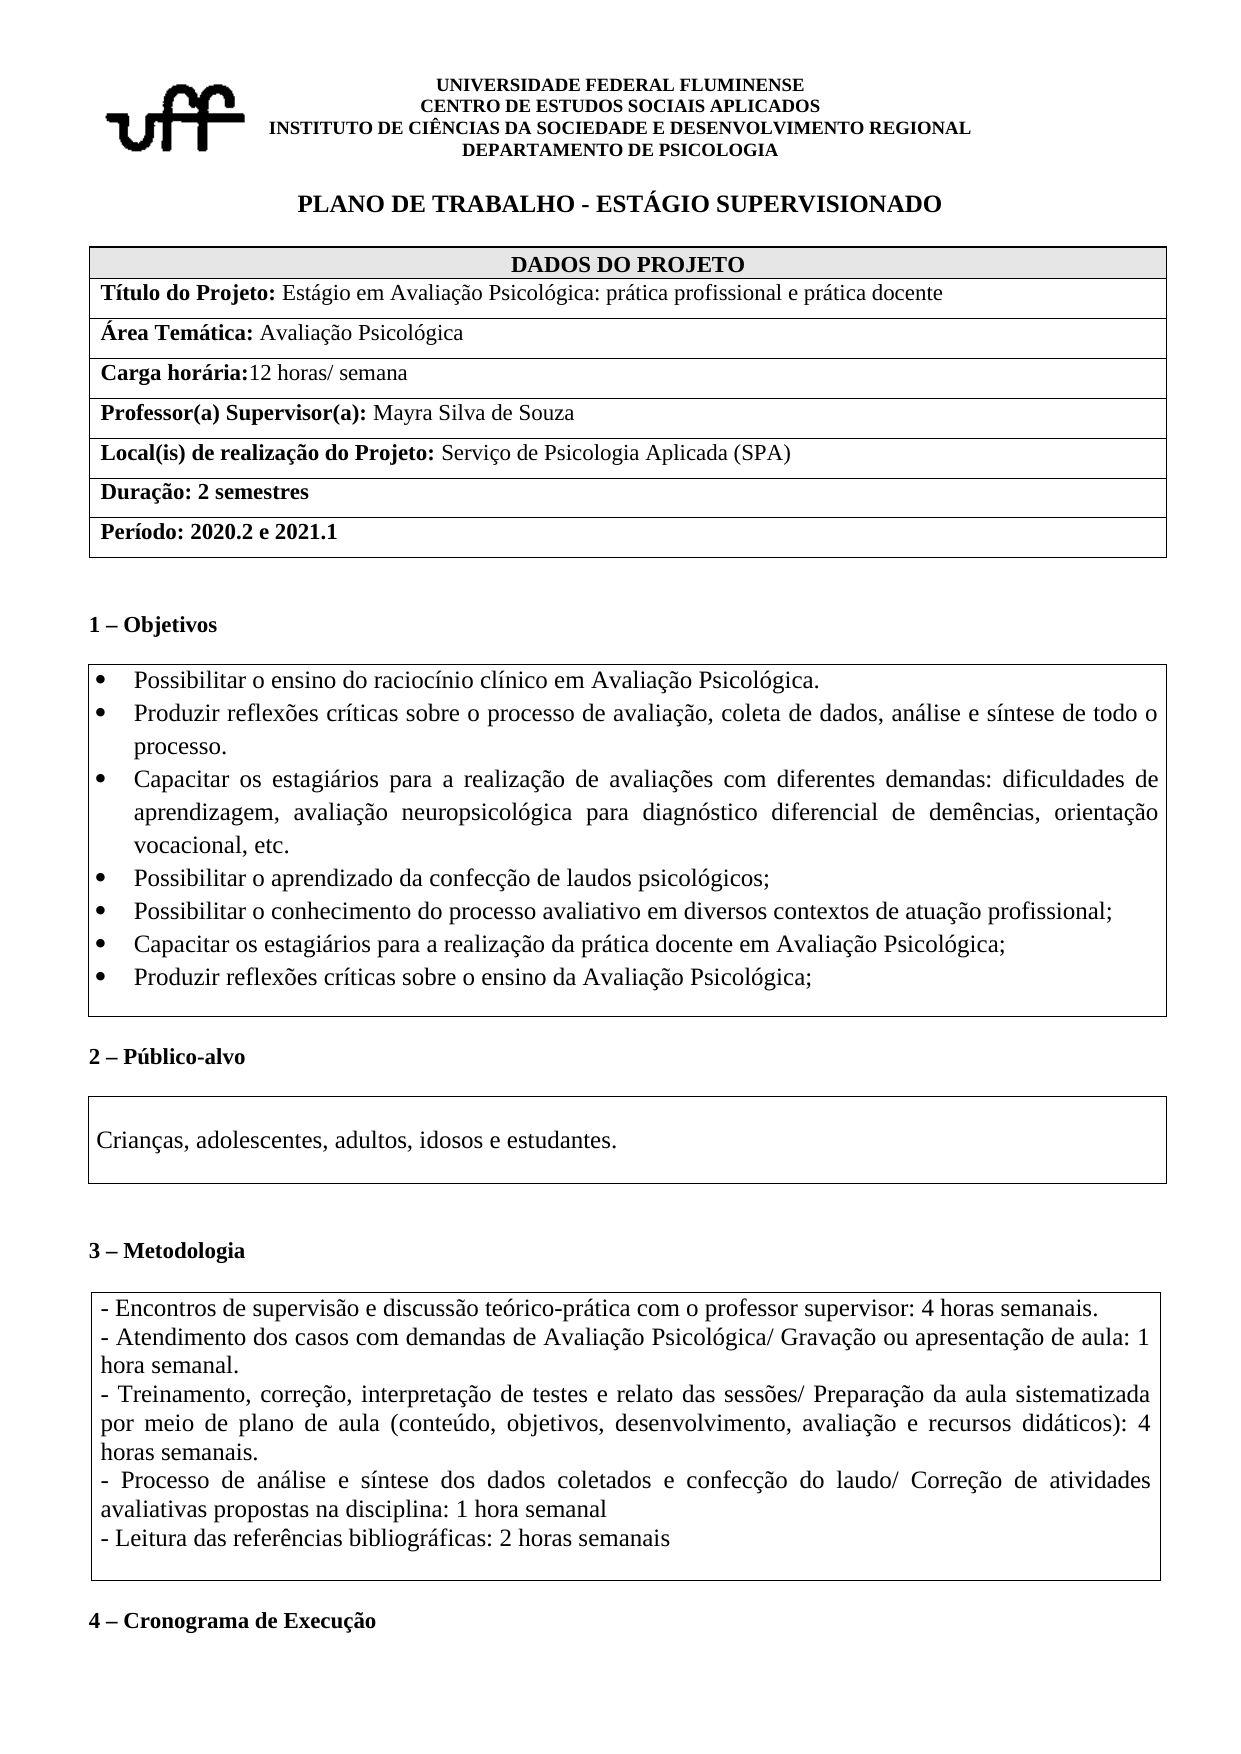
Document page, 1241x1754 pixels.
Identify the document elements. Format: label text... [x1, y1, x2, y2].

text 2 – Público-alvo [89, 1043, 1152, 1069]
text - Processo de análise e síntese dos dados coletados e confecção do laudo/ Correção de atividades avaliativas propostas na disciplina: 1 hora semanal [92, 1464, 1160, 1522]
text - Leitura das referências bibliográficas: 2 horas semanais [92, 1522, 1160, 1552]
text PLANO DE TRABALHO - ESTÁGIO SUPERVISIONADO [89, 189, 1152, 218]
table_cell Área Temática: Avaliação Psicológica [90, 319, 1166, 358]
table_header DADOS DO PROJETO [90, 248, 1166, 278]
text 4 – Cronograma de Execução [89, 1608, 1152, 1634]
table_cell Período: 2020.2 e 2021.1 [90, 518, 1166, 557]
text 1 – Objetivos [89, 611, 1152, 637]
table_cell Local(is) de realização do Projeto: Serviço de Psicologia Aplicada (SPA) [90, 439, 1166, 477]
table_cell Título do Projeto: Estágio em Avaliação Psicológica: prática profissional e prática docente [90, 279, 1166, 318]
picture [92, 75, 256, 158]
text - Atendimento dos casos com demandas de Avaliação Psicológica/ Gravação ou apresentação de aula: 1 hora semanal. [92, 1321, 1160, 1378]
table_cell Duração: 2 semestres [90, 479, 1166, 517]
table_header Crianças, adolescentes, adultos, idosos e estudantes. [89, 1097, 1166, 1183]
table_cell Carga horária:12 horas/ semana [90, 359, 1166, 398]
text - Treinamento, correção, interpretação de testes e relato das sessões/ Preparação da aula sistematizada por meio de plano de aula (conteúdo, objetivos, desenvolvimento, avaliação e recursos didáticos): 4 horas semanais. [92, 1378, 1160, 1464]
table_cell Professor(a) Supervisor(a): Mayra Silva de Souza [90, 399, 1166, 437]
text 3 – Metodologia [89, 1237, 1152, 1263]
table_header Possibilitar o ensino do raciocínio clínico em Avaliação Psicológica. Produzir reflexões críticas sobre o processo de avaliação, coleta de dados, análise e síntese de todo o processo. Capacitar os estagiários para a realização de avaliações com diferentes demandas: dificuldades de aprendizagem, avaliação neuropsicológica para diagnóstico diferencial de demências, orientação vocacional, etc. Possibilitar o aprendizado da confecção de laudos psicológicos; Possibilitar o conhecimento do processo avaliativo em diversos contextos de atuação profissional; Capacitar os estagiários para a realização da prática docente em Avaliação Psicológica; Produzir reflexões críticas sobre o ensino da Avaliação Psicológica; [89, 665, 1166, 1016]
text - Encontros de supervisão e discussão teórico-prática com o professor supervisor: 4 horas semanais. [92, 1293, 1160, 1321]
